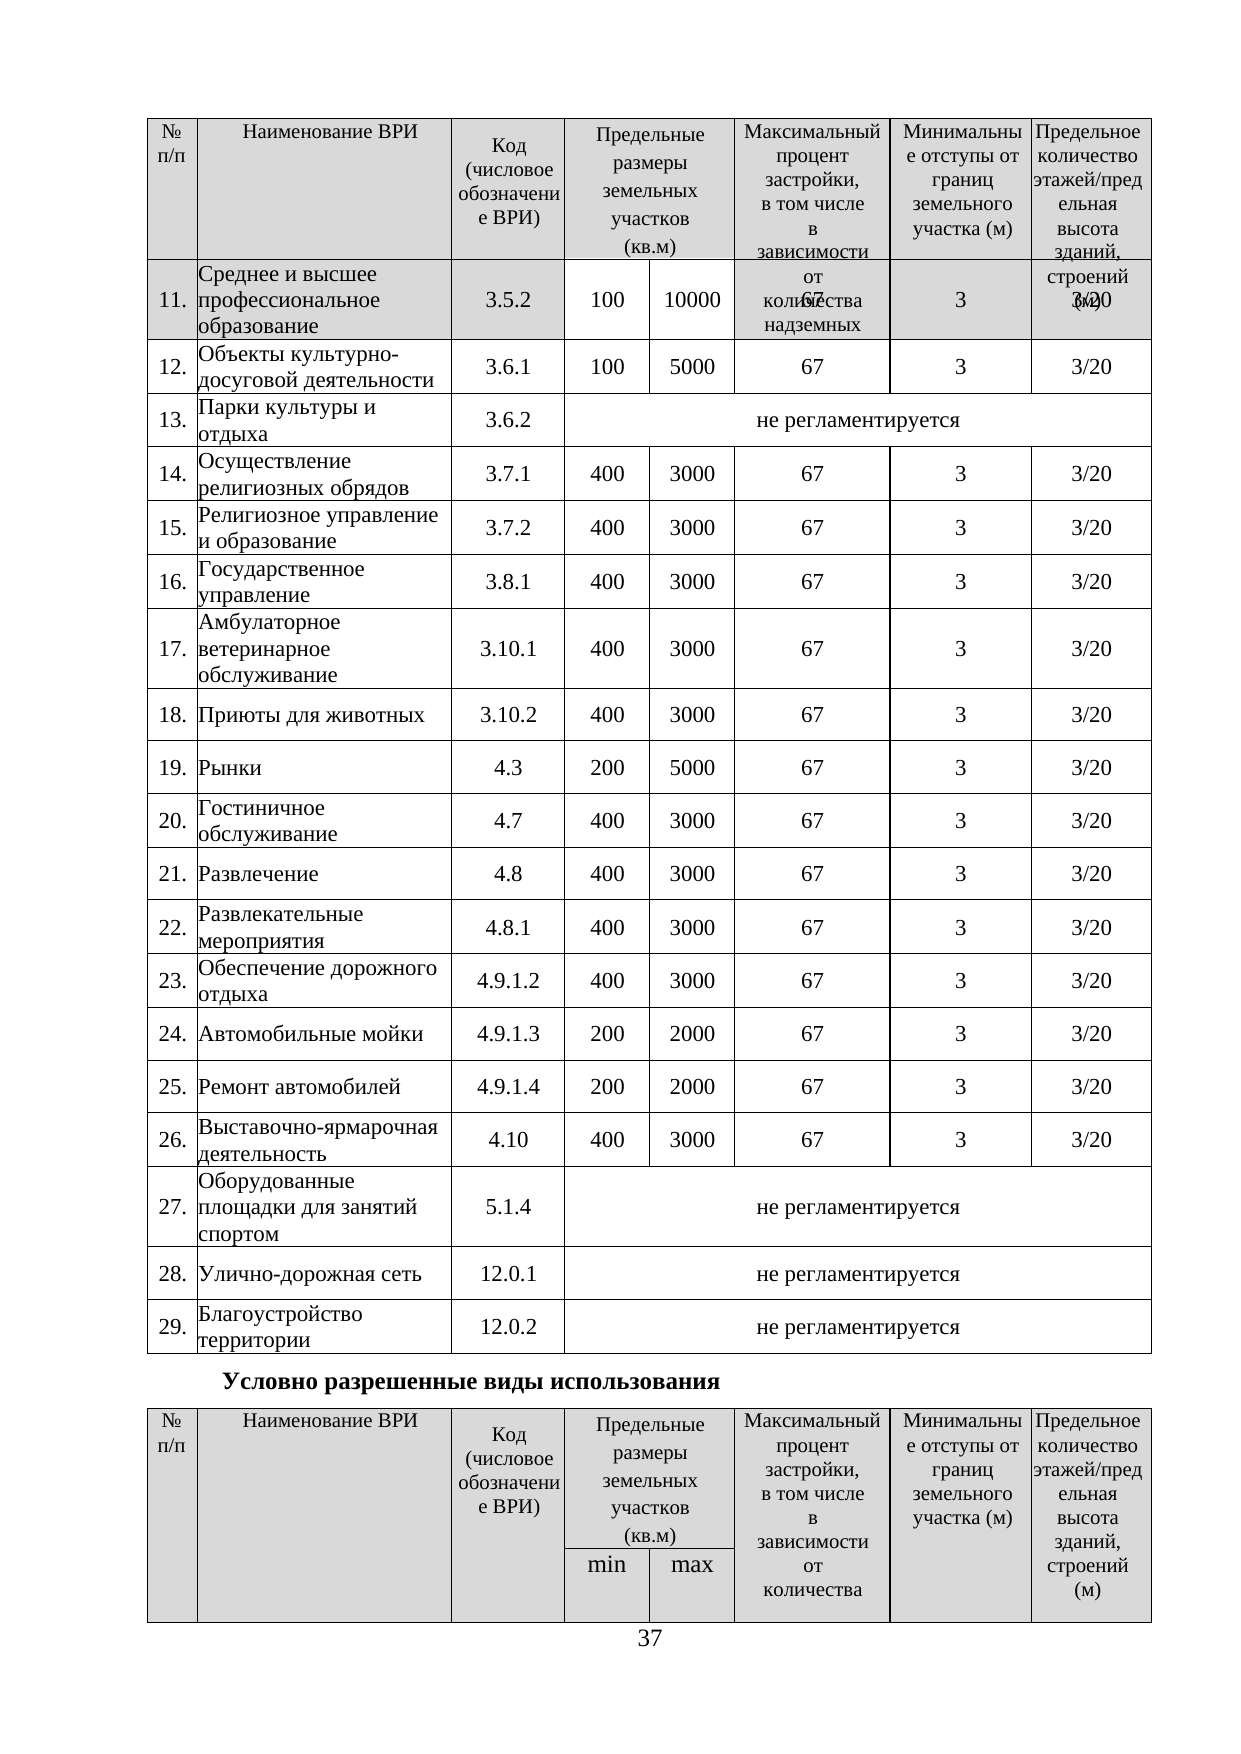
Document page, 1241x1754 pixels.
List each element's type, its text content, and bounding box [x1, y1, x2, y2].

table_cell 4.9.1.3 [452, 1008, 564, 1059]
table_cell 3/20 [1032, 609, 1151, 687]
table_cell 19. [148, 741, 197, 793]
table_header № п/п [148, 1409, 197, 1622]
table_cell 67 [735, 954, 889, 1007]
table_cell 28. [148, 1247, 197, 1299]
table_header Предельные размеры земельных участков (кв.м) [565, 119, 734, 258]
table_cell Объекты культурно-досуговой деятельности [198, 340, 451, 392]
table_cell 3.6.2 [452, 394, 564, 446]
table_cell 5000 [650, 340, 734, 392]
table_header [1032, 1409, 1151, 1622]
table_cell 11. [148, 260, 197, 339]
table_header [565, 1409, 734, 1548]
table_cell 3.6.1 [452, 340, 564, 392]
table_cell 3.7.1 [452, 447, 564, 500]
table_cell 400 [565, 900, 649, 953]
table_cell не регламентируется [565, 1167, 1151, 1246]
table_cell 3 [891, 1008, 1031, 1059]
table_cell 3000 [650, 447, 734, 500]
table_cell 4.9.1.4 [452, 1061, 564, 1112]
table_cell 67 [735, 555, 889, 607]
table_cell 3 [891, 794, 1031, 847]
table_cell 3 [891, 900, 1031, 953]
table_cell 12. [148, 340, 197, 392]
table_cell 200 [565, 1061, 649, 1112]
table_cell 15. [148, 501, 197, 554]
table_cell 3000 [650, 954, 734, 1007]
table_cell 4.10 [452, 1113, 564, 1166]
table_cell 3/20 [1032, 900, 1151, 953]
table_cell Благоустройство территории [198, 1300, 451, 1353]
table_cell 10000 [650, 260, 734, 339]
table_header Код (числовое обозначение ВРИ) [452, 119, 564, 259]
table_cell 400 [565, 501, 649, 554]
table_cell min [565, 1549, 649, 1622]
table_cell 3 [891, 954, 1031, 1007]
table_cell 100 [565, 340, 649, 392]
table_cell Улично-дорожная сеть [198, 1247, 451, 1299]
table_cell Государственное управление [198, 555, 451, 607]
table_cell 4.8 [452, 848, 564, 899]
table_cell 18. [148, 689, 197, 740]
table_cell 3 [891, 741, 1031, 793]
table_cell 13. [148, 394, 197, 446]
table_cell Выставочно-ярмарочная деятельность [198, 1113, 451, 1166]
table_cell Развлекательные мероприятия [198, 900, 451, 953]
table_cell 3000 [650, 848, 734, 899]
table_cell Религиозное управление и образование [198, 501, 451, 554]
table_cell 3/20 [1032, 954, 1151, 1007]
table_cell 3.8.1 [452, 555, 564, 607]
table_cell 12.0.2 [452, 1300, 564, 1353]
table_cell 67 [735, 900, 889, 953]
table_cell 3/20 [1032, 1113, 1151, 1166]
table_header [891, 1409, 1031, 1622]
table_cell 3000 [650, 501, 734, 554]
table_cell 67 [735, 794, 889, 847]
table_cell 2000 [650, 1008, 734, 1059]
table_cell 3/20 [1032, 1061, 1151, 1112]
table_cell 3.10.2 [452, 689, 564, 740]
table_cell 3 [891, 848, 1031, 899]
table_cell Осуществление религиозных обрядов [198, 447, 451, 500]
table_cell 4.8.1 [452, 900, 564, 953]
table_cell max [650, 1549, 734, 1622]
table_cell 400 [565, 794, 649, 847]
table_cell 3/20 [1032, 501, 1151, 554]
table_cell не регламентируется [565, 1300, 1151, 1353]
table_cell 3 [891, 260, 1031, 339]
table_cell 3/20 [1032, 340, 1151, 392]
table_cell 3 [891, 501, 1031, 554]
table_cell 14. [148, 447, 197, 500]
table_cell 400 [565, 689, 649, 740]
table_cell 5.1.4 [452, 1167, 564, 1246]
table_cell 3 [891, 1061, 1031, 1112]
table_cell 3 [891, 340, 1031, 392]
table_cell Ремонт автомобилей [198, 1061, 451, 1112]
table_cell 67 [735, 340, 889, 392]
table_cell 67 [735, 609, 889, 687]
table_cell 67 [735, 1061, 889, 1112]
table_header Минимальные отступы от границ земельного участка (м) [891, 119, 1031, 259]
table_header Предельное количество этажей/предельная высота зданий, строений (м) [1032, 119, 1151, 259]
table_cell 3 [891, 555, 1031, 607]
table_cell 3000 [650, 555, 734, 607]
table_cell Оборудованные площадки для занятий спортом [198, 1167, 451, 1246]
table_cell 4.7 [452, 794, 564, 847]
table_cell 20. [148, 794, 197, 847]
table_cell 200 [565, 1008, 649, 1059]
table_cell Приюты для животных [198, 689, 451, 740]
table_cell Среднее и высшее профессиональное образование [198, 260, 451, 339]
table_cell Парки культуры и отдыха [198, 394, 451, 446]
table_cell 67 [735, 689, 889, 740]
table_cell 21. [148, 848, 197, 899]
table_cell 3/20 [1032, 794, 1151, 847]
table_cell 27. [148, 1167, 197, 1246]
table_cell 67 [735, 1008, 889, 1059]
table_cell 3/20 [1032, 555, 1151, 607]
table_cell 3 [891, 689, 1031, 740]
text Условно разрешенные виды использования [148, 1366, 1152, 1395]
table_cell 2000 [650, 1061, 734, 1112]
table_header № п/п [148, 119, 197, 259]
table_cell 67 [735, 260, 889, 339]
table_cell 400 [565, 555, 649, 607]
table_cell 3 [891, 609, 1031, 687]
table_cell Рынки [198, 741, 451, 793]
table_cell 3.7.2 [452, 501, 564, 554]
table_cell 5000 [650, 741, 734, 793]
table_cell 3000 [650, 900, 734, 953]
table_cell Развлечение [198, 848, 451, 899]
table_cell 3/20 [1032, 741, 1151, 793]
table_cell Амбулаторное ветеринарное обслуживание [198, 609, 451, 687]
table_cell 3/20 [1032, 689, 1151, 740]
table_cell 3 [891, 447, 1031, 500]
table_cell Гостиничное обслуживание [198, 794, 451, 847]
table_cell 3.10.1 [452, 609, 564, 687]
table_cell 26. [148, 1113, 197, 1166]
table_cell 400 [565, 609, 649, 687]
table_cell 3/20 [1032, 260, 1151, 339]
table_cell 67 [735, 1113, 889, 1166]
table_header Максимальный процент застройки, в том числе в зависимости от количества надземных этажей [735, 119, 889, 259]
table_cell 3.5.2 [452, 260, 564, 339]
table_cell 3000 [650, 609, 734, 687]
table_cell 400 [565, 447, 649, 500]
table_cell 3000 [650, 689, 734, 740]
table_cell 4.3 [452, 741, 564, 793]
table_header Наименование ВРИ [198, 1409, 451, 1622]
table_cell 24. [148, 1008, 197, 1059]
table_cell 400 [565, 848, 649, 899]
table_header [452, 1409, 564, 1622]
table_cell 3/20 [1032, 1008, 1151, 1059]
table_cell 22. [148, 900, 197, 953]
table_cell Автомобильные мойки [198, 1008, 451, 1059]
table_cell 67 [735, 848, 889, 899]
table_header Наименование ВРИ [198, 119, 451, 259]
table_cell 67 [735, 447, 889, 500]
table_cell 3000 [650, 794, 734, 847]
table_cell 3000 [650, 1113, 734, 1166]
table_cell 3/20 [1032, 447, 1151, 500]
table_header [735, 1409, 889, 1622]
table_cell 25. [148, 1061, 197, 1112]
table_cell 17. [148, 609, 197, 687]
table_cell 12.0.1 [452, 1247, 564, 1299]
table_cell 16. [148, 555, 197, 607]
table_cell 67 [735, 741, 889, 793]
table_cell 100 [565, 260, 649, 339]
table_cell 3/20 [1032, 848, 1151, 899]
table_cell Обеспечение дорожного отдыха [198, 954, 451, 1007]
table_cell 29. [148, 1300, 197, 1353]
table_cell 67 [735, 501, 889, 554]
table_cell 400 [565, 954, 649, 1007]
table_cell 200 [565, 741, 649, 793]
table_cell не регламентируется [565, 1247, 1151, 1299]
table_cell 23. [148, 954, 197, 1007]
table_cell 3 [891, 1113, 1031, 1166]
table_cell не регламентируется [565, 394, 1151, 446]
table_cell 400 [565, 1113, 649, 1166]
table_cell 4.9.1.2 [452, 954, 564, 1007]
